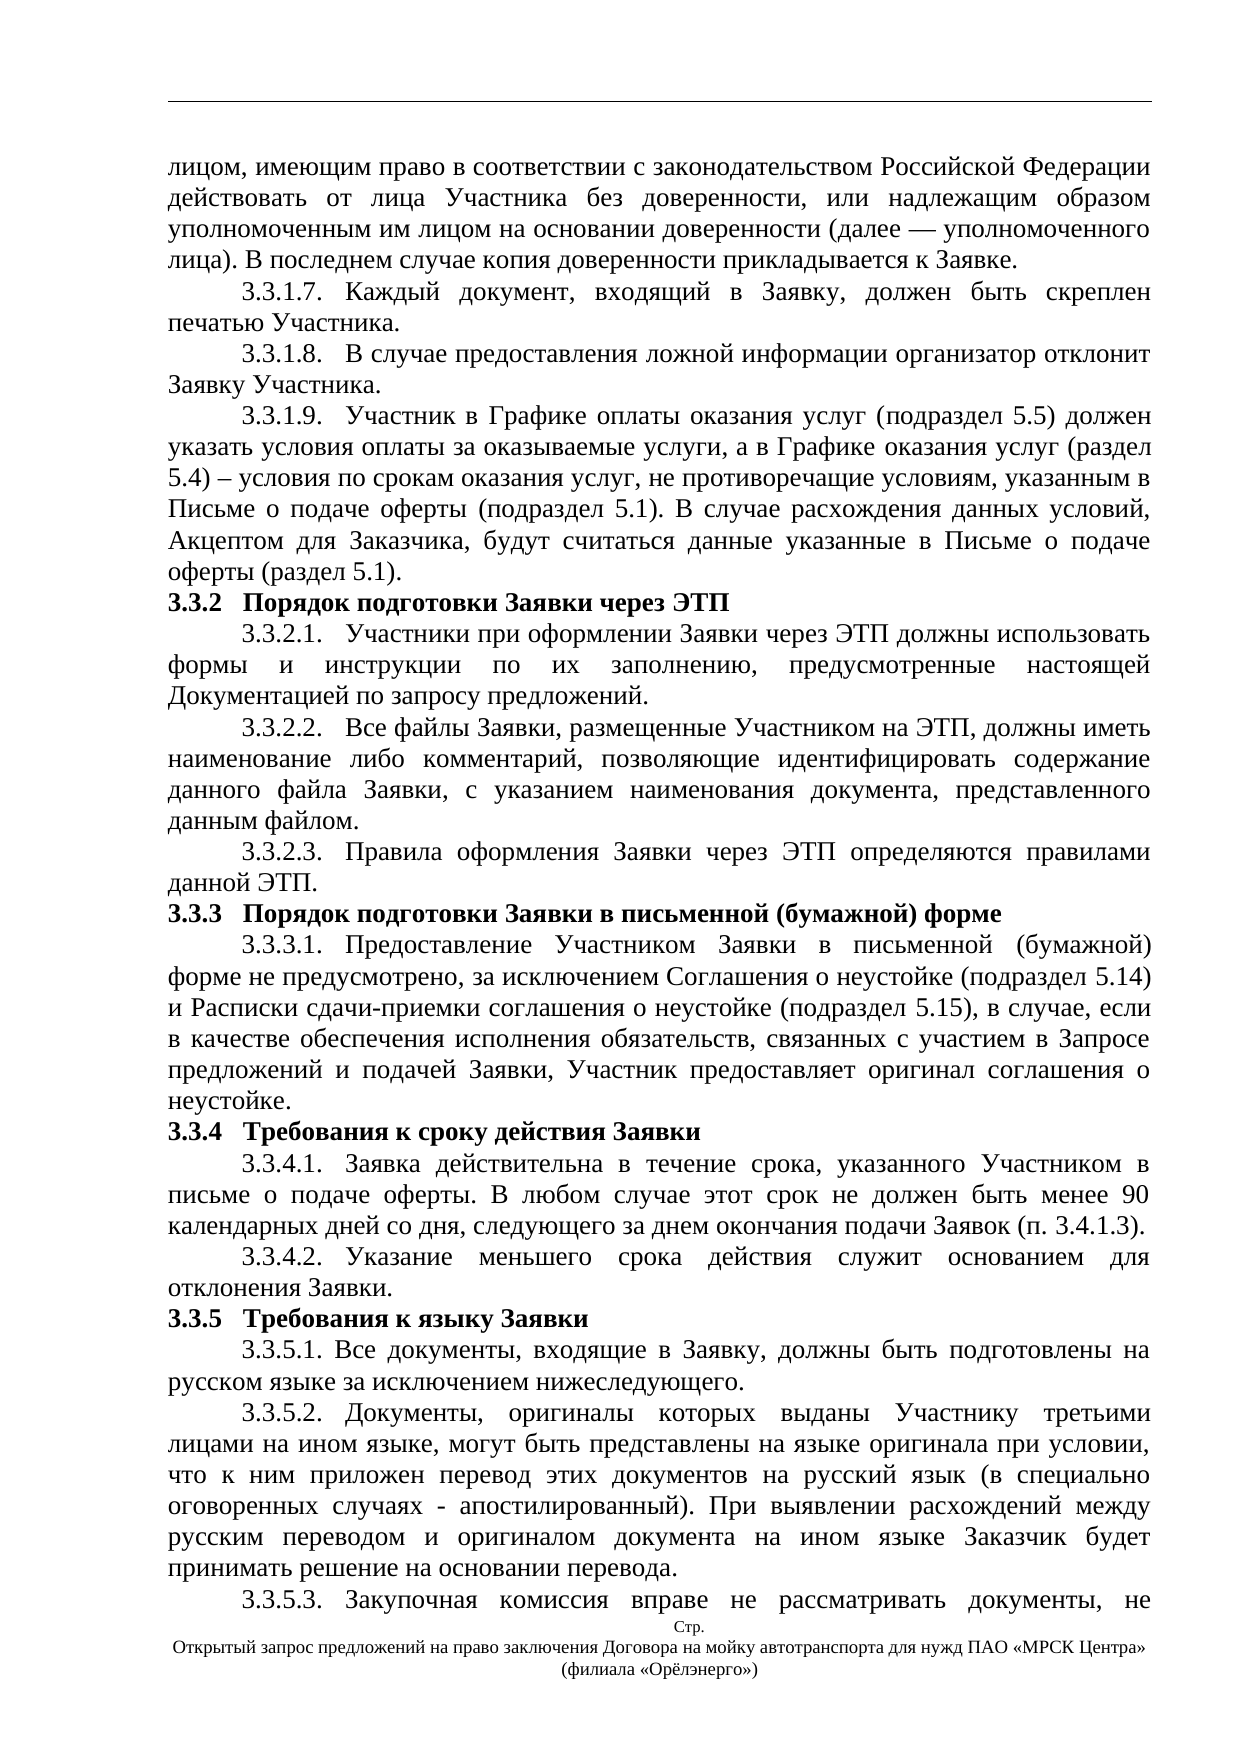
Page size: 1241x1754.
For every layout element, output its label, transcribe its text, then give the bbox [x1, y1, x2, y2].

subtitle Требования к языку Заявки [168, 1302, 1152, 1333]
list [168, 150, 1152, 274]
list Участники при оформлении Заявки через ЭТП должны использовать формы и инструкции по их заполнению, предусмотренные настоящей Документацией по запросу предложений. [168, 617, 1152, 711]
list В случае предоставления ложной информации организатор отклонит Заявку Участника. [168, 337, 1152, 399]
list Все файлы Заявки, размещенные Участником на ЭТП, должны иметь наименование либо комментарий, позволяющие идентифицировать содержание данного файла Заявки, с указанием наименования документа, представленного данным файлом. [168, 711, 1152, 835]
list Предоставление Участником Заявки в письменной (бумажной) форме не предусмотрено, за исключением Соглашения о неустойке (подраздел 5.14) и Расписки сдачи-приемки соглашения о неустойке (подраздел 5.15), в случае, если в качестве обеспечения исполнения обязательств, связанных с участием в Запросе предложений и подачей Заявки, Участник предоставляет оригинал соглашения о неустойке. [168, 929, 1152, 1116]
list Каждый документ, входящий в Заявку, должен быть скреплен печатью Участника. [168, 274, 1152, 337]
list Указание меньшего срока действия служит основанием для отклонения Заявки. [168, 1240, 1151, 1302]
text 3.3.5.1. Все документы, входящие в Заявку, должны быть подготовлены на русском языке за исключением нижеследующего. [168, 1333, 1152, 1396]
list Документы, оригиналы которых выданы Участнику третьими лицами на ином языке, могут быть представлены на языке оригинала при условии, что к ним приложен перевод этих документов на русский язык (в специально оговоренных случаях - апостилированный). При выявлении расхождений между русским переводом и оригиналом документа на ином языке Заказчик будет принимать решение на основании перевода. [168, 1396, 1152, 1583]
list Заявка действительна в течение срока, указанного Участником в письме о подаче оферты. В любом случае этот срок не должен быть менее 90 календарных дней со дня, следующего за днем окончания подачи Заявок (п. 3.4.1.3). [168, 1147, 1151, 1240]
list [168, 1583, 1152, 1614]
subtitle Порядок подготовки Заявки через ЭТП [168, 586, 1152, 617]
subtitle Требования к сроку действия Заявки [168, 1116, 1152, 1147]
list Правила оформления Заявки через ЭТП определяются правилами данной ЭТП. [168, 835, 1152, 897]
subtitle Порядок подготовки Заявки в письменной (бумажной) форме [168, 897, 1152, 929]
list Участник в Графике оплаты оказания услуг (подраздел 5.5) должен указать условия оплаты за оказываемые услуги, а в Графике оказания услуг (раздел 5.4) – условия по срокам оказания услуг, не противоречащие условиям, указанным в Письме о подаче оферты (подраздел 5.1). В случае расхождения данных условий, Акцептом для Заказчика, будут считаться данные указанные в Письме о подаче оферты (раздел 5.1). [168, 399, 1152, 586]
